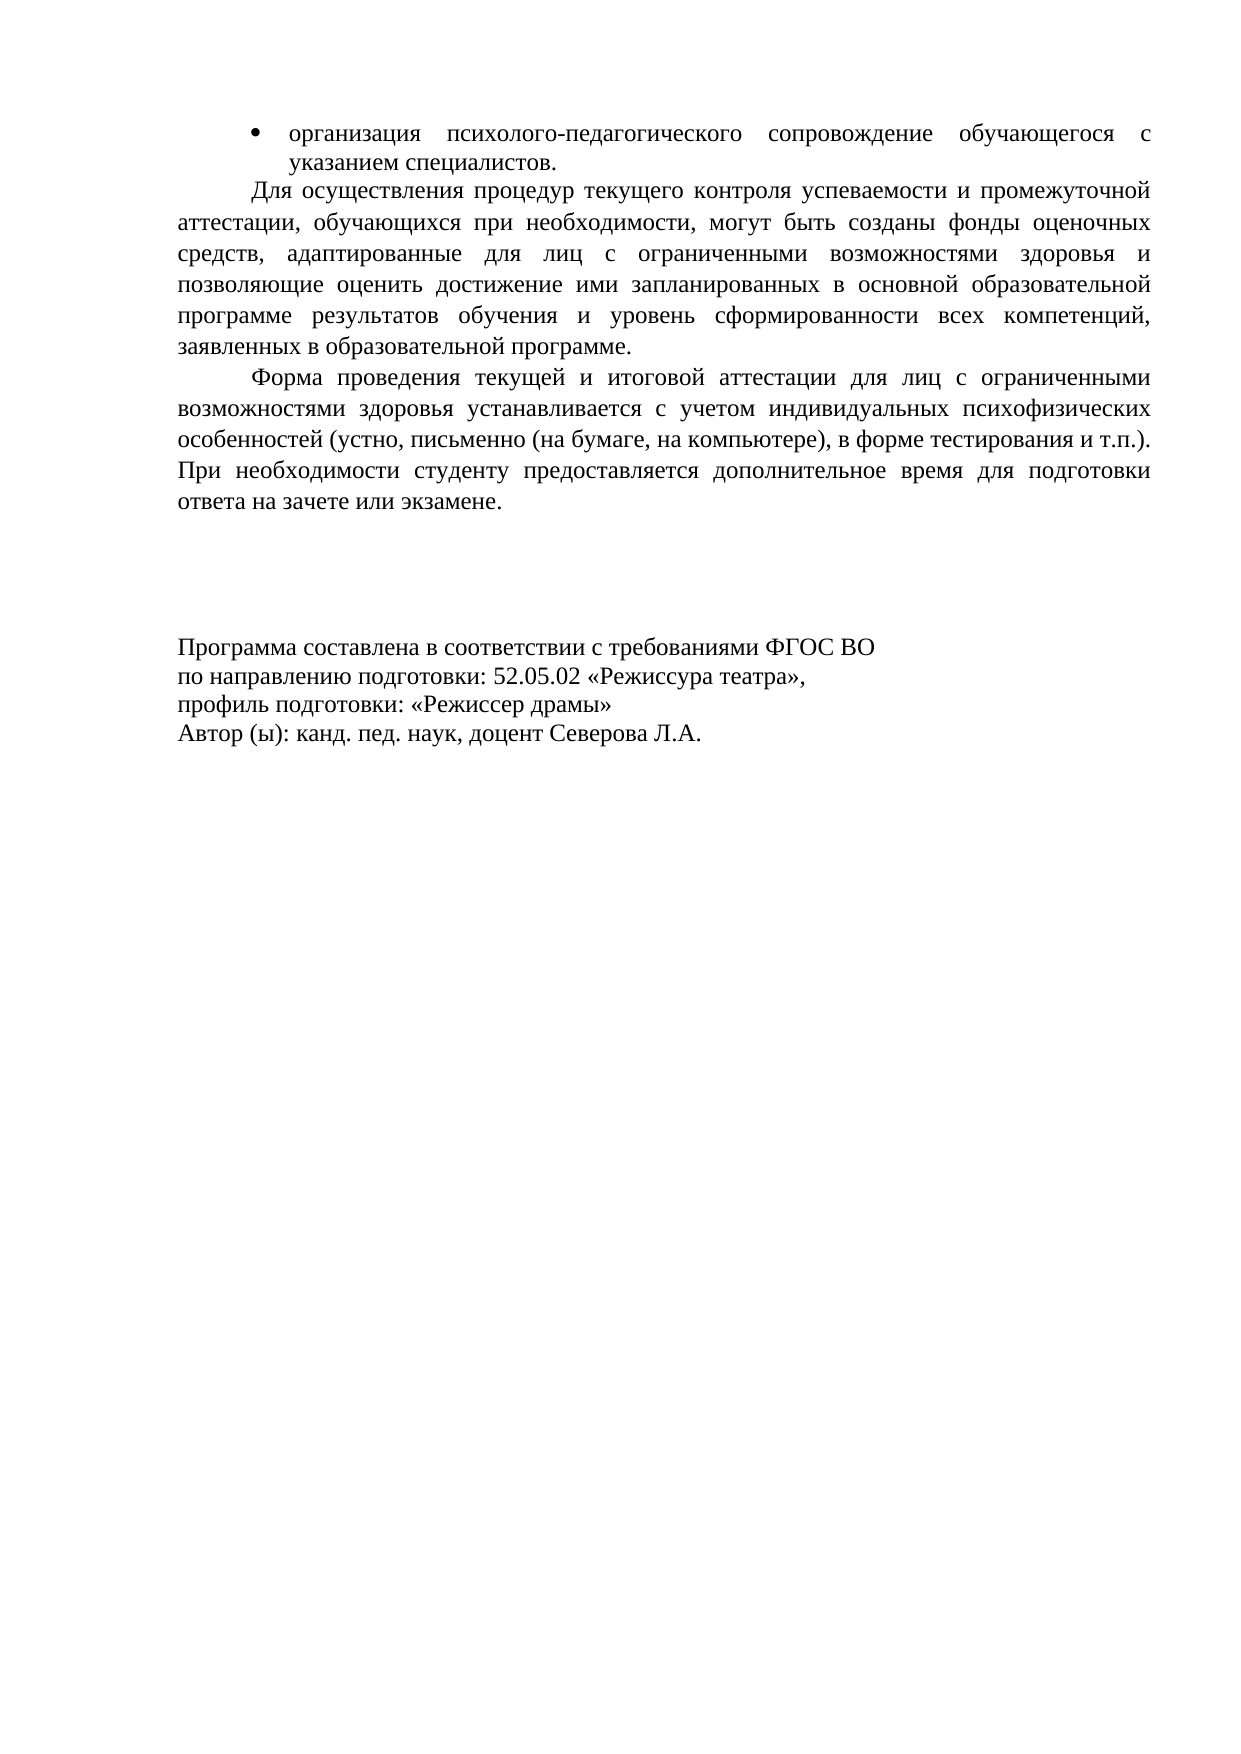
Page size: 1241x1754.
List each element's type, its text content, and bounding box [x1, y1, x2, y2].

list организация психолого-педагогического сопровождение обучающегося с указанием специалистов. [251, 118, 1152, 176]
text по направлению подготовки: 52.05.02 «Режиссура театра», [177, 661, 1152, 689]
text Программа составлена в соответствии с требованиями ФГОС ВО [177, 632, 1152, 661]
text профиль подготовки: «Режиссер драмы» [177, 689, 1152, 718]
text Форма проведения текущей и итоговой аттестации для лиц с ограниченными возможностями здоровья устанавливается с учетом индивидуальных психофизических особенностей (устно, письменно (на бумаге, на компьютере), в форме тестирования и т.п.). При необходимости студенту предоставляется дополнительное время для подготовки ответа на зачете или экзамене. [177, 362, 1152, 515]
text Автор (ы): канд. пед. наук, доцент Северова Л.А. [177, 718, 1152, 747]
text Для осуществления процедур текущего контроля успеваемости и промежуточной аттестации, обучающихся при необходимости, могут быть созданы фонды оценочных средств, адаптированные для лиц с ограниченными возможностями здоровья и позволяющие оценить достижение ими запланированных в основной образовательной программе результатов обучения и уровень сформированности всех компетенций, заявленных в образовательной программе. [177, 176, 1152, 359]
